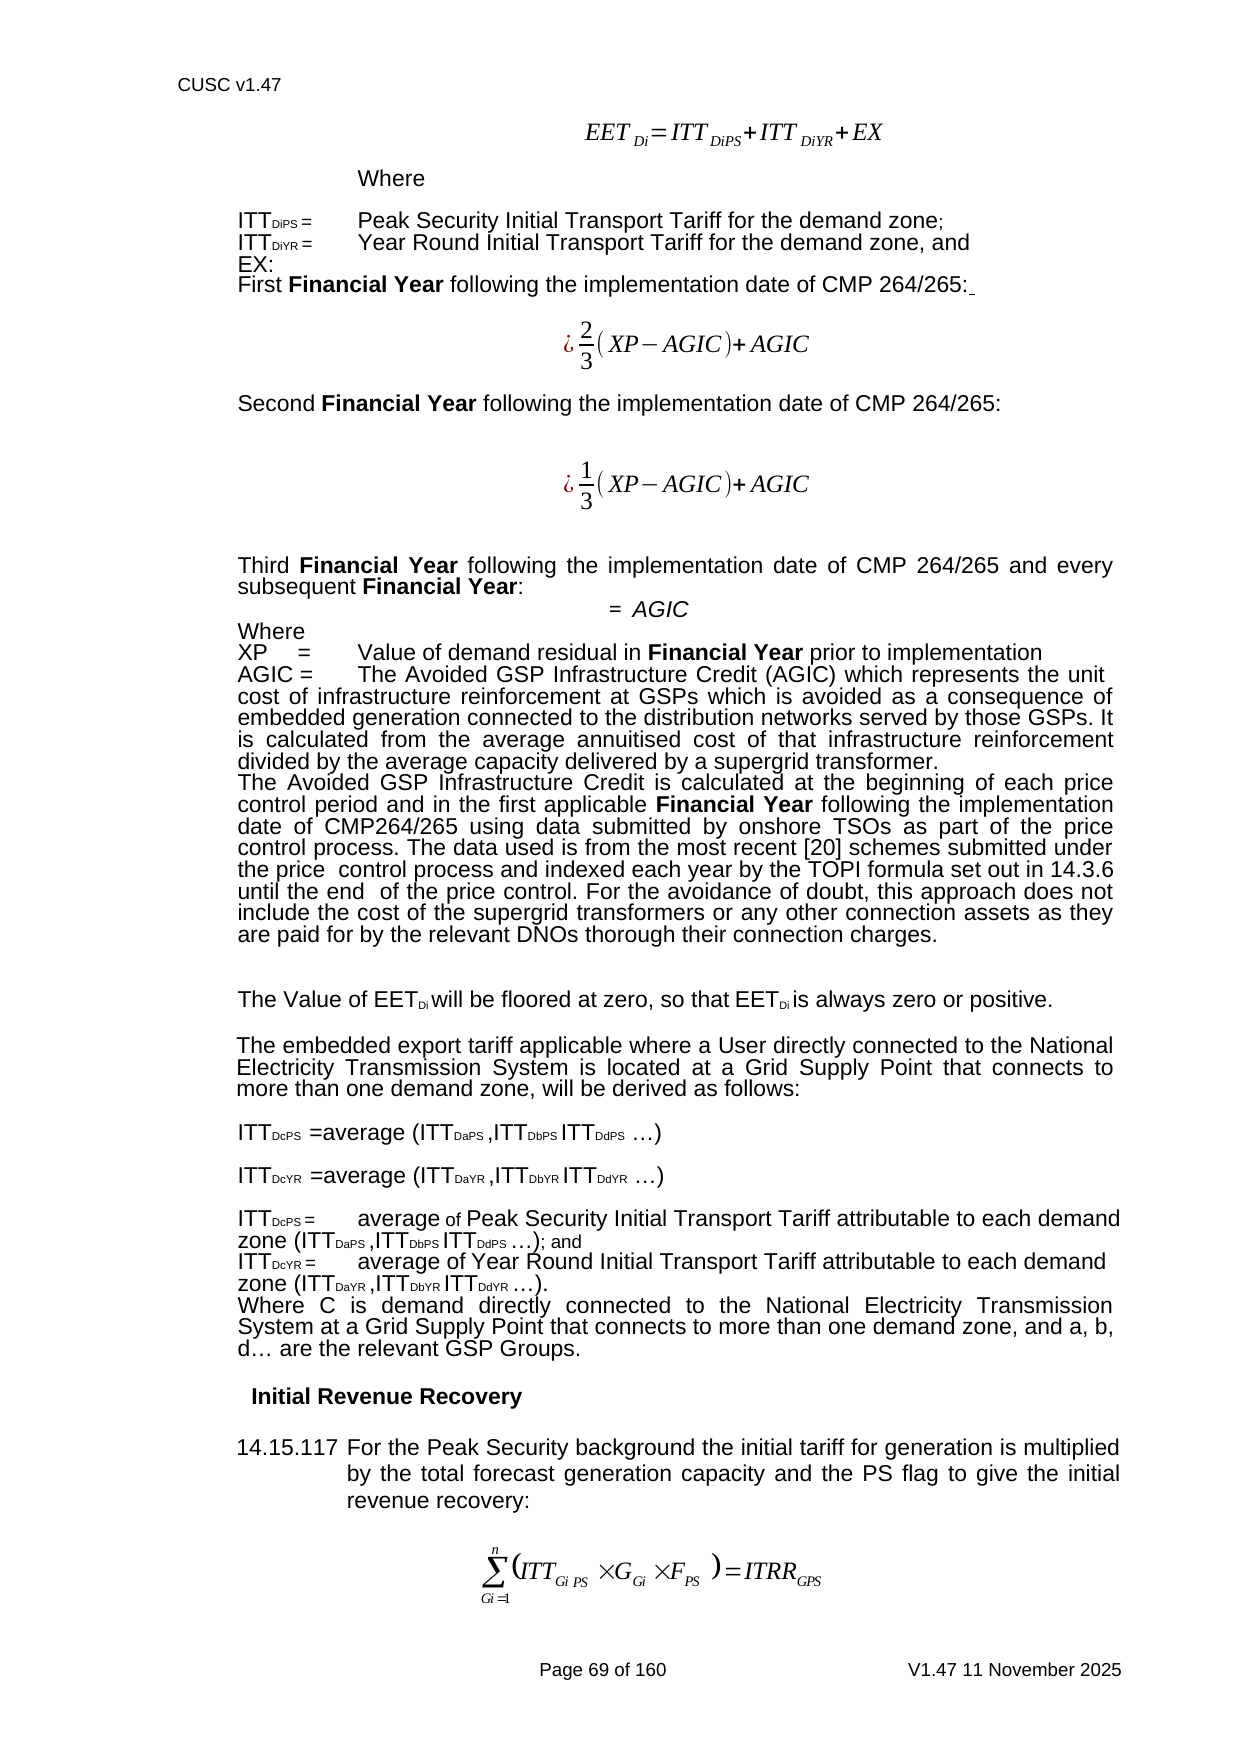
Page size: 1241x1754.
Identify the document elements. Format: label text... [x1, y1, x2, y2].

text ITTDcPS =average (ITTDaPS ,ITTDbPS ITTDdPS …) [656, 1123, 1114, 1145]
text = AGIC [177, 599, 1121, 622]
text Second Financial Year following the implementation date of CMP 264/265: [237, 395, 1121, 415]
text XP = Value of demand residual in Financial Year prior to implementation [237, 643, 1121, 665]
text The Value of EETDi will be floored at zero, so that EETDi is always zero or positive. [237, 991, 1114, 1012]
text ITTDcPS = average of Peak Security Initial Transport Tariff attributable to each demand zone (ITTDaPS ,ITTDbPS ITTDdPS …); and [237, 1209, 1121, 1253]
text ITTDiPS = Peak Security Initial Transport Tariff for the demand zone; [237, 211, 1121, 233]
text ITTDcYR =average (ITTDaYR ,ITTDbYR ITTDdYR …) [237, 1167, 417, 1188]
text ITTDcPS =average (ITTDaPS ,ITTDbPS ITTDdPS …) [237, 1123, 416, 1145]
text ITTDiYR = Year Round Initial Transport Tariff for the demand zone, and [237, 233, 1121, 254]
text Where C is demand directly connected to the National Electricity Transmission System at a Grid Supply Point that connects to more than one demand zone, and a, b, d… are the relevant GSP Groups. [237, 1296, 1114, 1361]
subtitle For the Peak Security background the initial tariff for generation is multiplied by the total forecast generation capacity and the PS flag to give the initial revenue recovery: [236, 1434, 1121, 1513]
subtitle Initial Revenue Recovery [251, 1383, 1121, 1409]
text The embedded export tariff applicable where a User directly connected to the National Electricity Transmission System is located at a Grid Supply Point that connects to more than one demand zone, will be derived as follows: [236, 1036, 1114, 1101]
text EX: [237, 255, 1121, 276]
text Where [237, 622, 1121, 643]
text Third Financial Year following the implementation date of CMP 264/265 and every subsequent Financial Year: [237, 556, 1114, 599]
text ITTDcYR =average (ITTDaYR ,ITTDbYR ITTDdYR …) [658, 1167, 1114, 1188]
text ITTDcPS =average (ITTDaPS ,ITTDbPS ITTDdPS …) [414, 1123, 658, 1145]
text ITTDcYR =average (ITTDaYR ,ITTDbYR ITTDdYR …) [415, 1167, 660, 1188]
text ITTDcYR = average of Year Round Initial Transport Tariff attributable to each demand zone (ITTDaYR ,ITTDbYR ITTDdYR …). [237, 1253, 1121, 1296]
text Where [357, 169, 1121, 190]
text AGIC = The Avoided GSP Infrastructure Credit (AGIC) which represents the unit cost of infrastructure reinforcement at GSPs which is avoided as a consequence of embedded generation connected to the distribution networks served by those GSPs. It is calculated from the average annuitised cost of that infrastructure reinforcement divided by the average capacity delivered by a supergrid transformer. [237, 665, 1114, 773]
text First Financial Year following the implementation date of CMP 264/265: [237, 276, 1121, 296]
text The Avoided GSP Infrastructure Credit is calculated at the beginning of each price control period and in the first applicable Financial Year following the implementation date of CMP264/265 using data submitted by onshore TSOs as part of the price control process. The data used is from the most recent [20] schemes submitted under the price control process and indexed each year by the TOPI formula set out in 14.3.6 until the end of the price control. For the avoidance of doubt, this approach does not include the cost of the supergrid transformers or any other connection assets as they are paid for by the relevant DNOs thorough their connection charges. [237, 773, 1114, 947]
